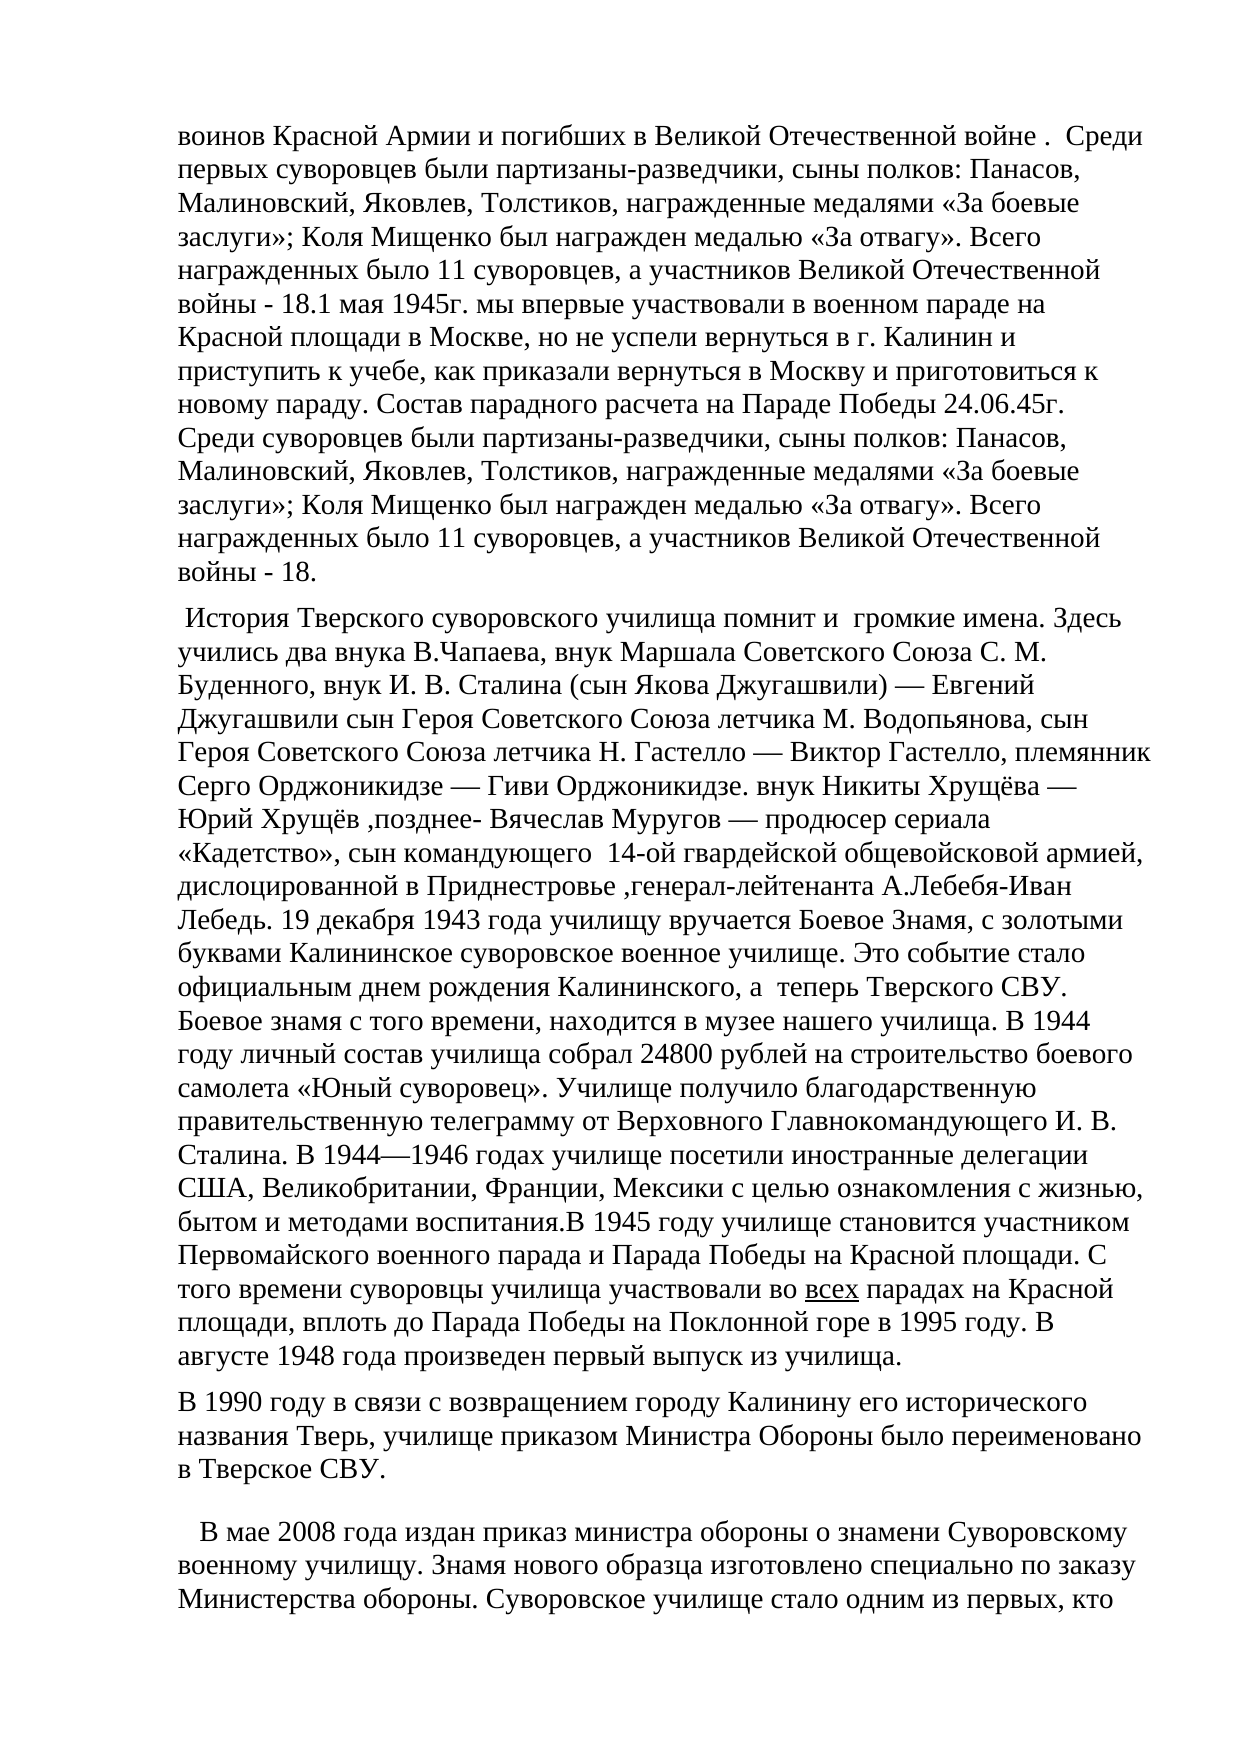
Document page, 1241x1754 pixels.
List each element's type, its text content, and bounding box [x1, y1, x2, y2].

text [177, 1514, 1152, 1614]
text История Тверского суворовского училища помнит и громкие имена. Здесь учились два внука В.Чапаева, внук Маршала Советского Союза С. М. Буденного, внук И. В. Сталина (сын Якова Джугашвили) — Евгений Джугашвили сын Героя Советского Союза летчика М. Водопьянова, сын Героя Советского Союза летчика Н. Гастелло — Виктор Гастелло, племянник Серго Орджоникидзе — Гиви Орджоникидзе. внук Никиты Хрущёва — Юрий Хрущёв ,позднее- Вячеслав Муругов — продюсер сериала «Кадетство», сын командующего 14-ой гвардейской общевойсковой армией, дислоцированной в Приднестровье ,генерал-лейтенанта А.Лебебя-Иван Лебедь. 19 декабря 1943 года училищу вручается Боевое Знамя, с золотыми буквами Калининское суворовское военное училище. Это событие стало официальным днем рождения Калининского, а теперь Тверского СВУ. Боевое знамя с того времени, находится в музее нашего училища. В 1944 году личный состав училища собрал 24800 рублей на строительство боевого самолета «Юный суворовец». Училище получило благодарственную правительственную телеграмму от Верховного Главнокомандующего И. В. Сталина. В 1944—1946 годах училище посетили иностранные делегации США, Великобритании, Франции, Мексики с целью ознакомления с жизнью, бытом и методами воспитания.В 1945 году училище становится участником Первомайского военного парада и Парада Победы на Красной площади. С того времени суворовцы училища участвовали во всех парадах на Красной площади, вплоть до Парада Победы на Поклонной горе в 1995 году. В августе 1948 года произведен первый выпуск из училища. [177, 600, 1152, 1372]
text В 1990 году в связи с возвращением городу Калинину его исторического названия Тверь, училище приказом Министра Обороны было переименовано в Тверское СВУ. [177, 1384, 1152, 1485]
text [177, 118, 1152, 588]
